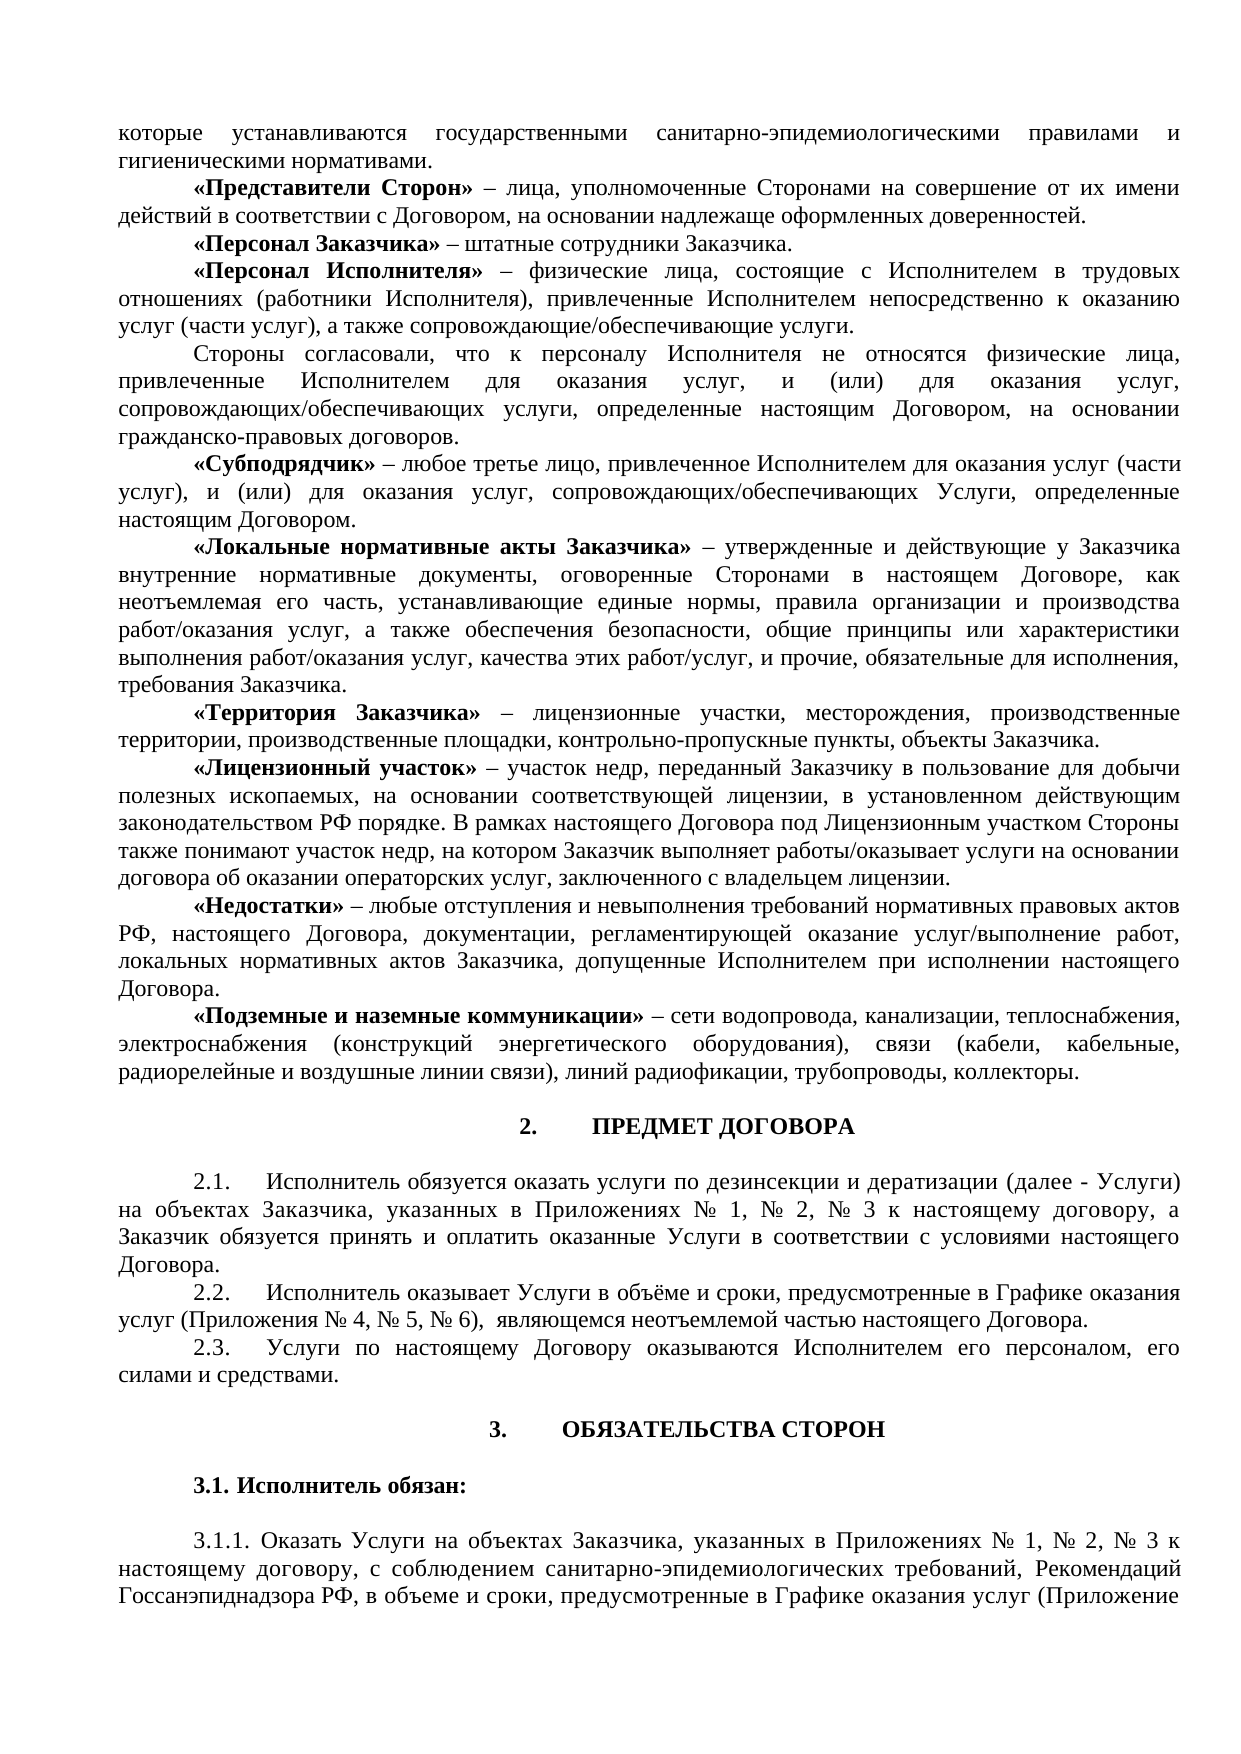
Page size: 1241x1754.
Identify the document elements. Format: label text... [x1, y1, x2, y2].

text «Субподрядчик» – любое третье лицо, привлеченное Исполнителем для оказания услуг (части услуг), и (или) для оказания услуг, сопровождающих/обеспечивающих Услуги, определенные настоящим Договором. [118, 449, 1181, 532]
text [118, 118, 1181, 173]
list Исполнитель обязуется оказать услуги по дезинсекции и дератизации (далее - Услуги) на объектах Заказчика, указанных в Приложениях № 1, № 2, № 3 к настоящему договору, а Заказчик обязуется принять и оплатить оказанные Услуги в соответствии с условиями настоящего Договора. [118, 1167, 1181, 1277]
text «Территория Заказчика» – лицензионные участки, месторождения, производственные территории, производственные площадки, контрольно-пропускные пункты, объекты Заказчика. [118, 698, 1181, 753]
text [118, 1526, 1181, 1609]
text Стороны согласовали, что к персоналу Исполнителя не относятся физические лица, привлеченные Исполнителем для оказания услуг, и (или) для оказания услуг, сопровождающих/обеспечивающих услуги, определенные настоящим Договором, на основании гражданско-правовых договоров. [118, 339, 1181, 449]
text «Недостатки» – любые отступления и невыполнения требований нормативных правовых актов РФ, настоящего Договора, документации, регламентирующей оказание услуг/выполнение работ, локальных нормативных актов Заказчика, допущенные Исполнителем при исполнении настоящего Договора. [118, 891, 1181, 1001]
text «Представители Сторон» – лица, уполномоченные Сторонами на совершение от их имени действий в соответствии с Договором, на основании надлежаще оформленных доверенностей. [118, 173, 1181, 228]
text «Подземные и наземные коммуникации» – сети водопровода, канализации, теплоснабжения, электроснабжения (конструкций энергетического оборудования), связи (кабели, кабельные, радиорелейные и воздушные линии связи), линий радиофикации, трубопроводы, коллекторы. [118, 1001, 1181, 1084]
text «Лицензионный участок» – участок недр, переданный Заказчику в пользование для добычи полезных ископаемых, на основании соответствующей лицензии, в установленном действующим законодательством РФ порядке. В рамках настоящего Договора под Лицензионным участком Стороны также понимают участок недр, на котором Заказчик выполняет работы/оказывает услуги на основании договора об оказании операторских услуг, заключенного с владельцем лицензии. [118, 753, 1181, 891]
list ОБЯЗАТЕЛЬСТВА СТОРОН [118, 1416, 1181, 1443]
text «Локальные нормативные акты Заказчика» – утвержденные и действующие у Заказчика внутренние нормативные документы, оговоренные Сторонами в настоящем Договоре, как неотъемлемая его часть, устанавливающие единые нормы, правила организации и производства работ/оказания услуг, а также обеспечения безопасности, общие принципы или характеристики выполнения работ/оказания услуг, качества этих работ/услуг, и прочие, обязательные для исполнения, требования Заказчика. [118, 532, 1181, 698]
list Исполнитель оказывает Услуги в объёме и сроки, предусмотренные в Графике оказания услуг (Приложения № 4, № 5, № 6), являющемся неотъемлемой частью настоящего Договора. [118, 1277, 1181, 1333]
text «Персонал Исполнителя» – физические лица, состоящие с Исполнителем в трудовых отношениях (работники Исполнителя), привлеченные Исполнителем непосредственно к оказанию услуг (части услуг), а также сопровождающие/обеспечивающие услуги. [118, 256, 1181, 339]
list ПРЕДМЕТ ДОГОВОРА [118, 1112, 1181, 1139]
list Услуги по настоящему Договору оказываются Исполнителем его персоналом, его силами и средствами. [118, 1333, 1181, 1388]
list Исполнитель обязан: [118, 1471, 1181, 1498]
text «Персонал Заказчика» – штатные сотрудники Заказчика. [118, 228, 1181, 256]
